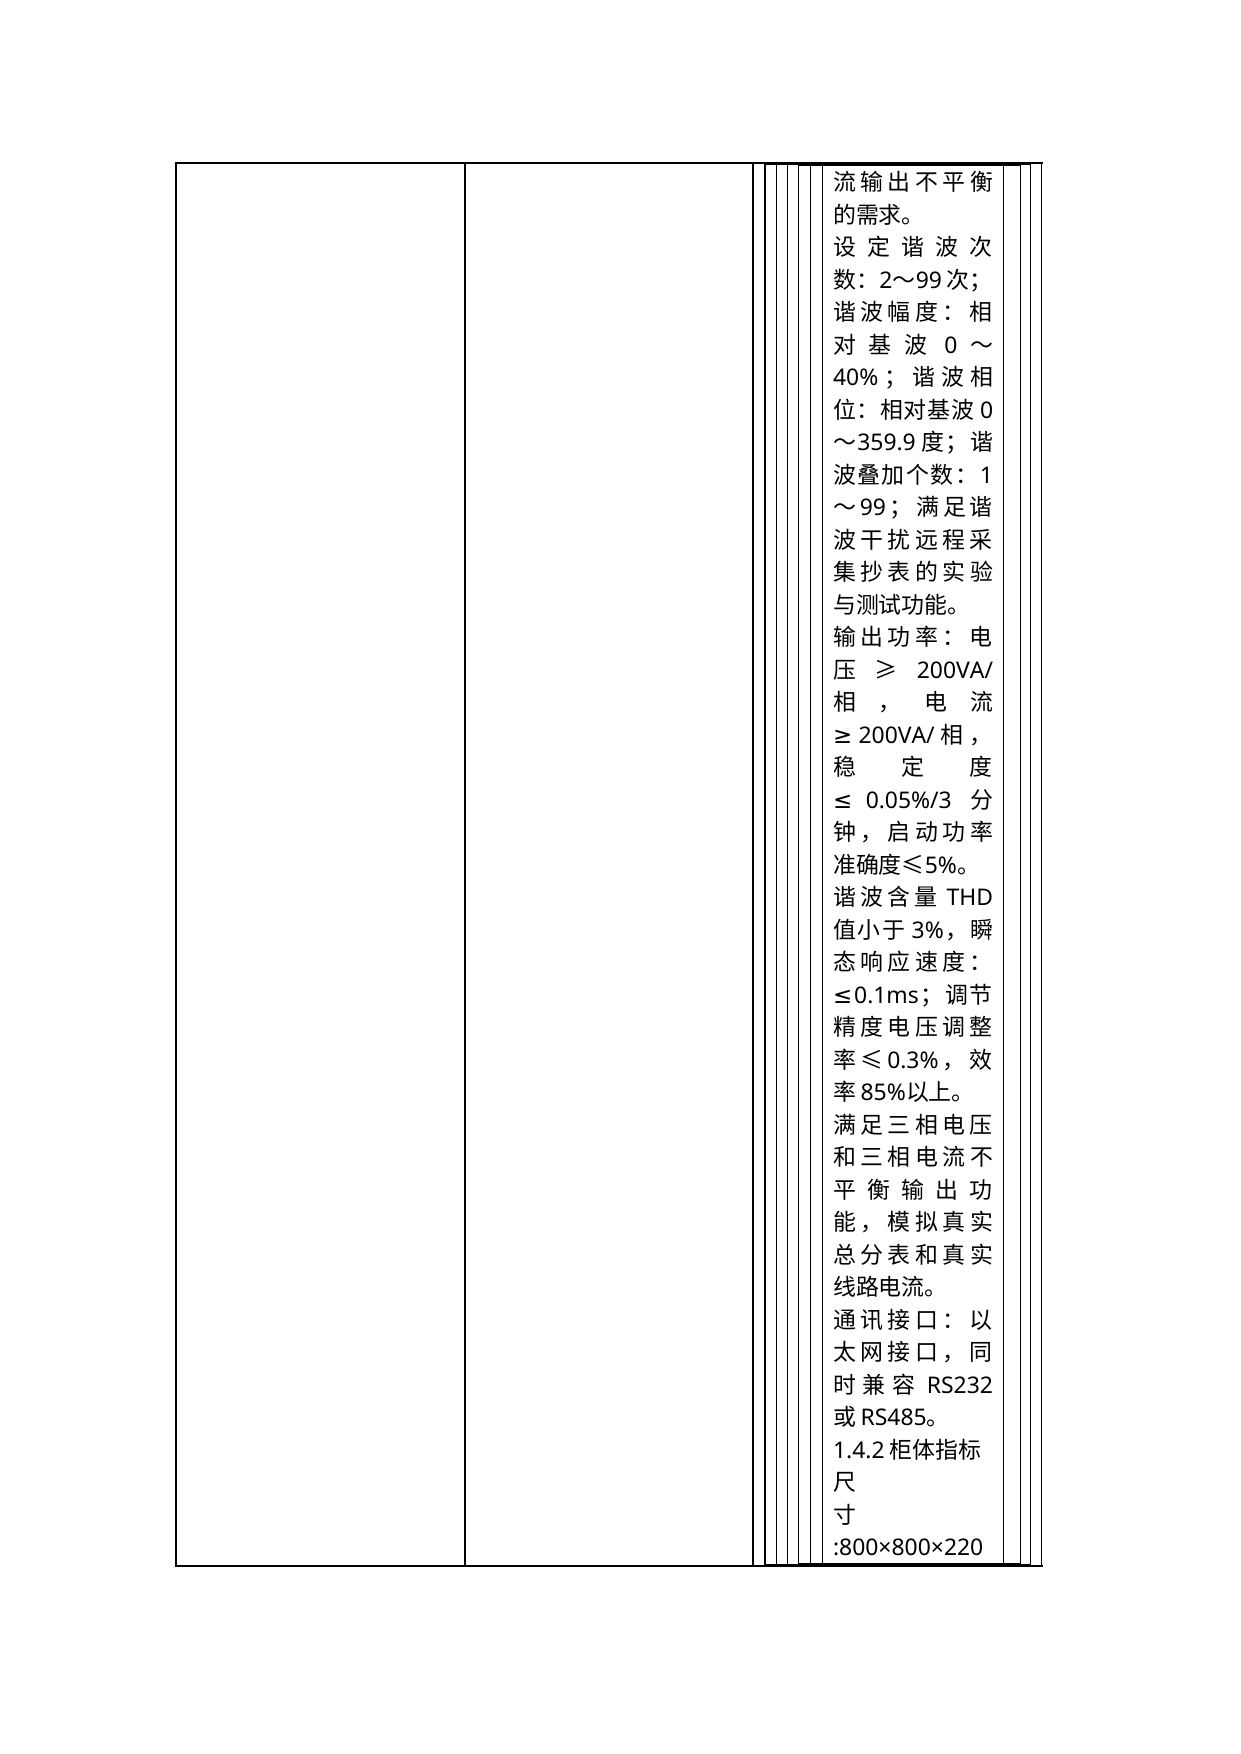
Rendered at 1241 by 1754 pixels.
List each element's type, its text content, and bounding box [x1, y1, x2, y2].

table_cell [1021, 165, 1030, 1564]
table_cell [766, 165, 776, 1564]
table_cell [788, 165, 798, 1564]
table_cell [1004, 166, 1020, 1563]
table_cell [811, 166, 822, 1563]
table_cell [823, 166, 1003, 1563]
table_cell 1 [177, 164, 464, 1565]
table_cell [777, 165, 787, 1564]
table_cell [1031, 164, 1041, 1565]
table_cell [799, 166, 810, 1563]
table_cell [466, 164, 752, 1565]
table_cell [754, 164, 764, 1565]
